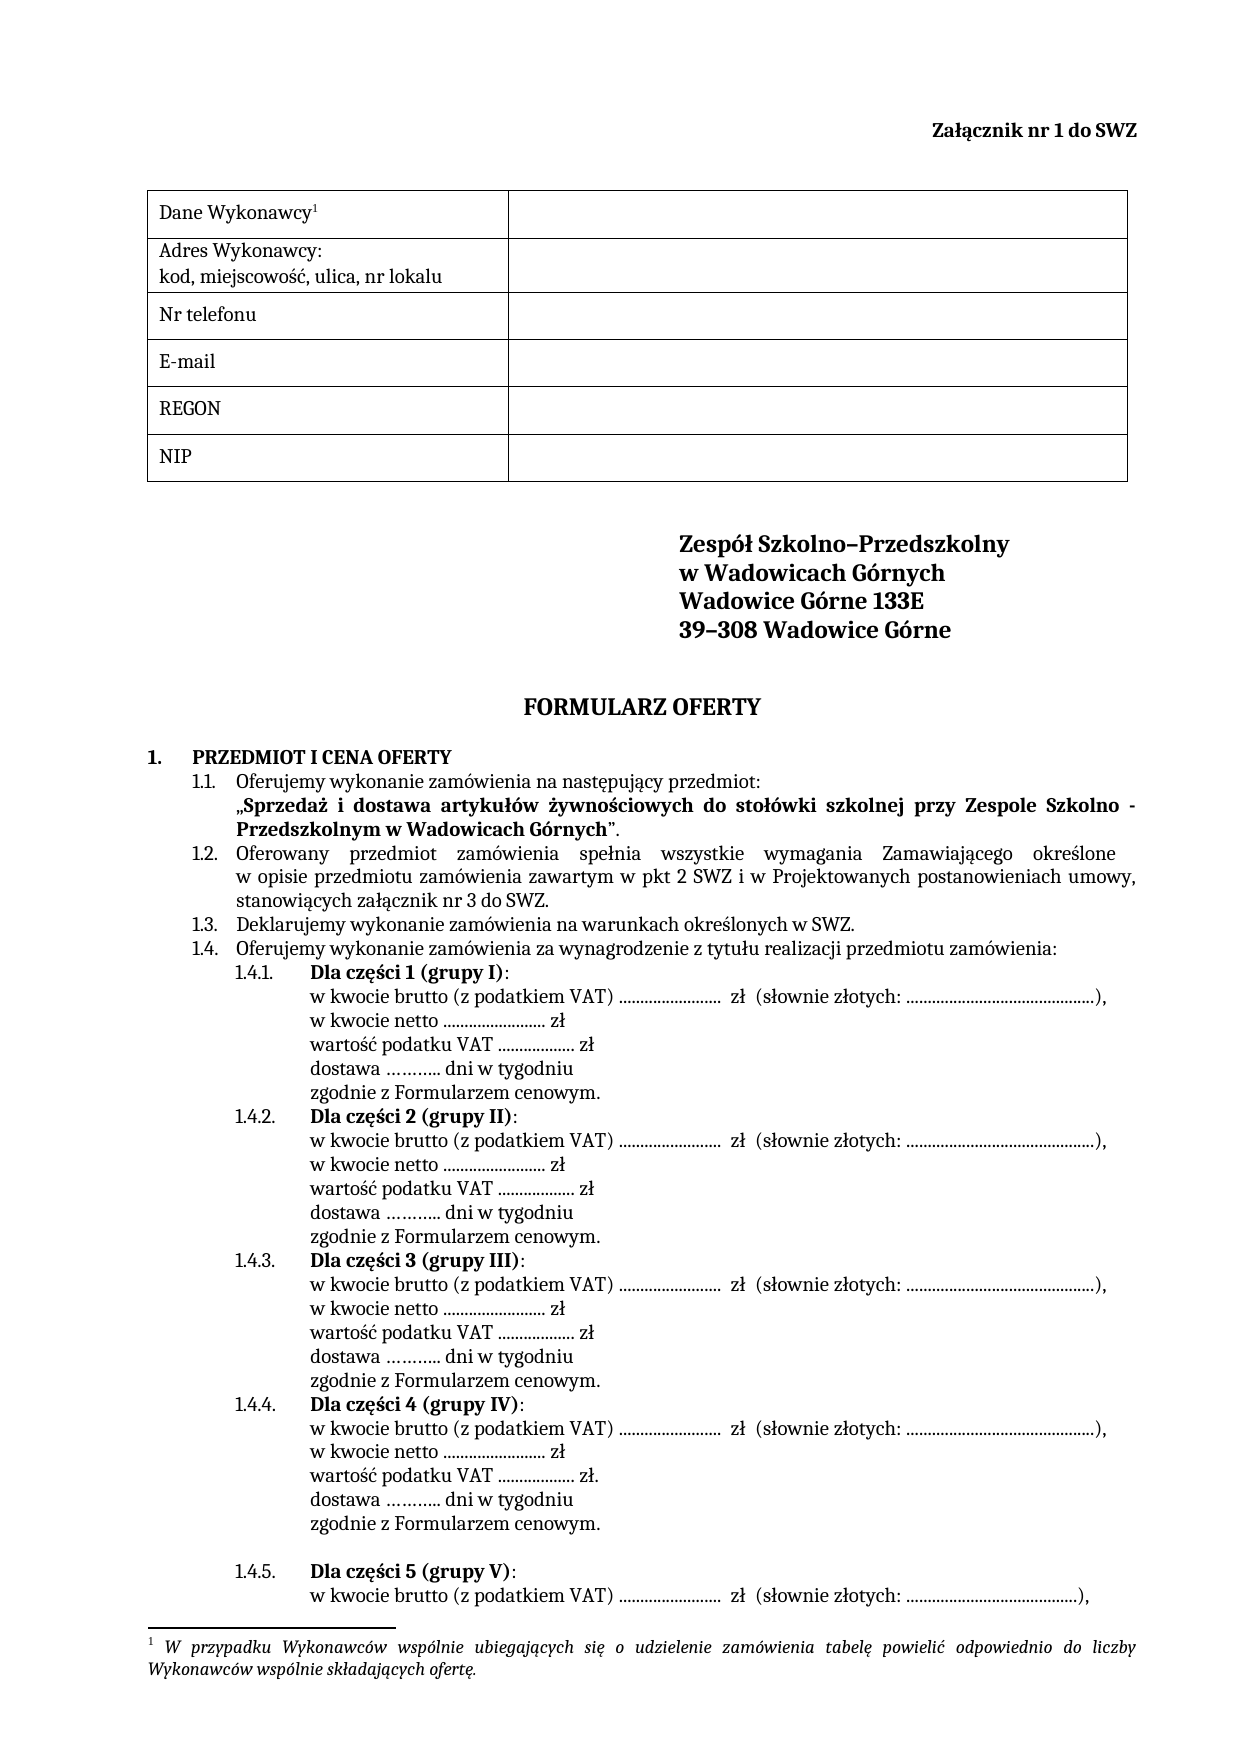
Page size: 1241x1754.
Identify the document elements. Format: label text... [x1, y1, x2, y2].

list w kwocie netto ........................ zł [310, 1296, 1137, 1320]
list zgodnie z Formularzem cenowym. [310, 1224, 1137, 1248]
list Oferujemy wykonanie zamówienia na następujący przedmiot: [192, 769, 1137, 793]
list w kwocie brutto (z podatkiem VAT) ........................ zł (słownie złotych: ........................................), [310, 1584, 1137, 1608]
list zgodnie z Formularzem cenowym. [310, 1081, 1137, 1105]
list dostawa ……….. dni w tygodniu [310, 1344, 1137, 1368]
text Załącznik nr 1 do SWZ [148, 118, 1137, 142]
list w kwocie brutto (z podatkiem VAT) ........................ zł (słownie złotych: ............................................), [310, 985, 1137, 1009]
list wartość podatku VAT .................. zł [310, 1320, 1137, 1344]
table_cell Adres Wykonawcy: kod, miejscowość, ulica, nr lokalu [148, 239, 508, 292]
list w kwocie netto ........................ zł [310, 1153, 1137, 1177]
list Dla części 1 (grupy I): [235, 961, 1137, 985]
list Dla części 3 (grupy III): [235, 1248, 1137, 1272]
list dostawa ……….. dni w tygodniu [310, 1201, 1137, 1224]
table_cell E-mail [148, 340, 508, 386]
list „Sprzedaż i dostawa artykułów żywnościowych do stołówki szkolnej przy Zespole Szkolno - Przedszkolnym w Wadowicach Górnych”. [236, 793, 1137, 841]
list wartość podatku VAT .................. zł [310, 1177, 1137, 1201]
list Dla części 4 (grupy IV): [235, 1392, 1137, 1416]
table_cell [509, 340, 1127, 386]
table_cell [509, 435, 1127, 481]
table_cell REGON [148, 387, 508, 433]
table_cell [509, 293, 1127, 339]
list zgodnie z Formularzem cenowym. [310, 1512, 1137, 1536]
text Zespół Szkolno–Przedszkolny w Wadowicach Górnych [679, 530, 1137, 587]
table_header [509, 191, 1127, 237]
list w kwocie brutto (z podatkiem VAT) ........................ zł (słownie złotych: ............................................), [310, 1272, 1137, 1296]
list w kwocie netto ........................ zł [310, 1440, 1137, 1464]
list wartość podatku VAT .................. zł. [310, 1464, 1137, 1488]
list dostawa ……….. dni w tygodniu [310, 1488, 1137, 1512]
text FORMULARZ OFERTY [148, 693, 1137, 721]
list zgodnie z Formularzem cenowym. [310, 1368, 1137, 1392]
text Wadowice Górne 133E [679, 587, 1137, 616]
list w kwocie brutto (z podatkiem VAT) ........................ zł (słownie złotych: ............................................), [310, 1129, 1137, 1153]
list Dla części 2 (grupy II): [235, 1105, 1137, 1129]
list Deklarujemy wykonanie zamówienia na warunkach określonych w SWZ. [192, 913, 1137, 937]
table_cell NIP [148, 435, 508, 481]
list PRZEDMIOT I CENA OFERTY [148, 745, 1137, 769]
table_cell Nr telefonu [148, 293, 508, 339]
list Oferujemy wykonanie zamówienia za wynagrodzenie z tytułu realizacji przedmiotu zamówienia: [192, 937, 1137, 961]
table_header Dane Wykonawcy [148, 191, 508, 237]
text 39–308 Wadowice Górne [679, 616, 1137, 645]
table_cell [509, 387, 1127, 433]
list w kwocie brutto (z podatkiem VAT) ........................ zł (słownie złotych: ............................................), [310, 1416, 1137, 1440]
list Dla części 5 (grupy V): [235, 1560, 1137, 1584]
list w kwocie netto ........................ zł [310, 1009, 1137, 1033]
list dostawa ……….. dni w tygodniu [310, 1057, 1137, 1081]
list wartość podatku VAT .................. zł [310, 1033, 1137, 1057]
list Oferowany przedmiot zamówienia spełnia wszystkie wymagania Zamawiającego określone w opisie przedmiotu zamówienia zawartym w pkt 2 SWZ i w Projektowanych postanowieniach umowy, stanowiących załącznik nr 3 do SWZ. [192, 841, 1137, 913]
table_cell [509, 239, 1127, 292]
